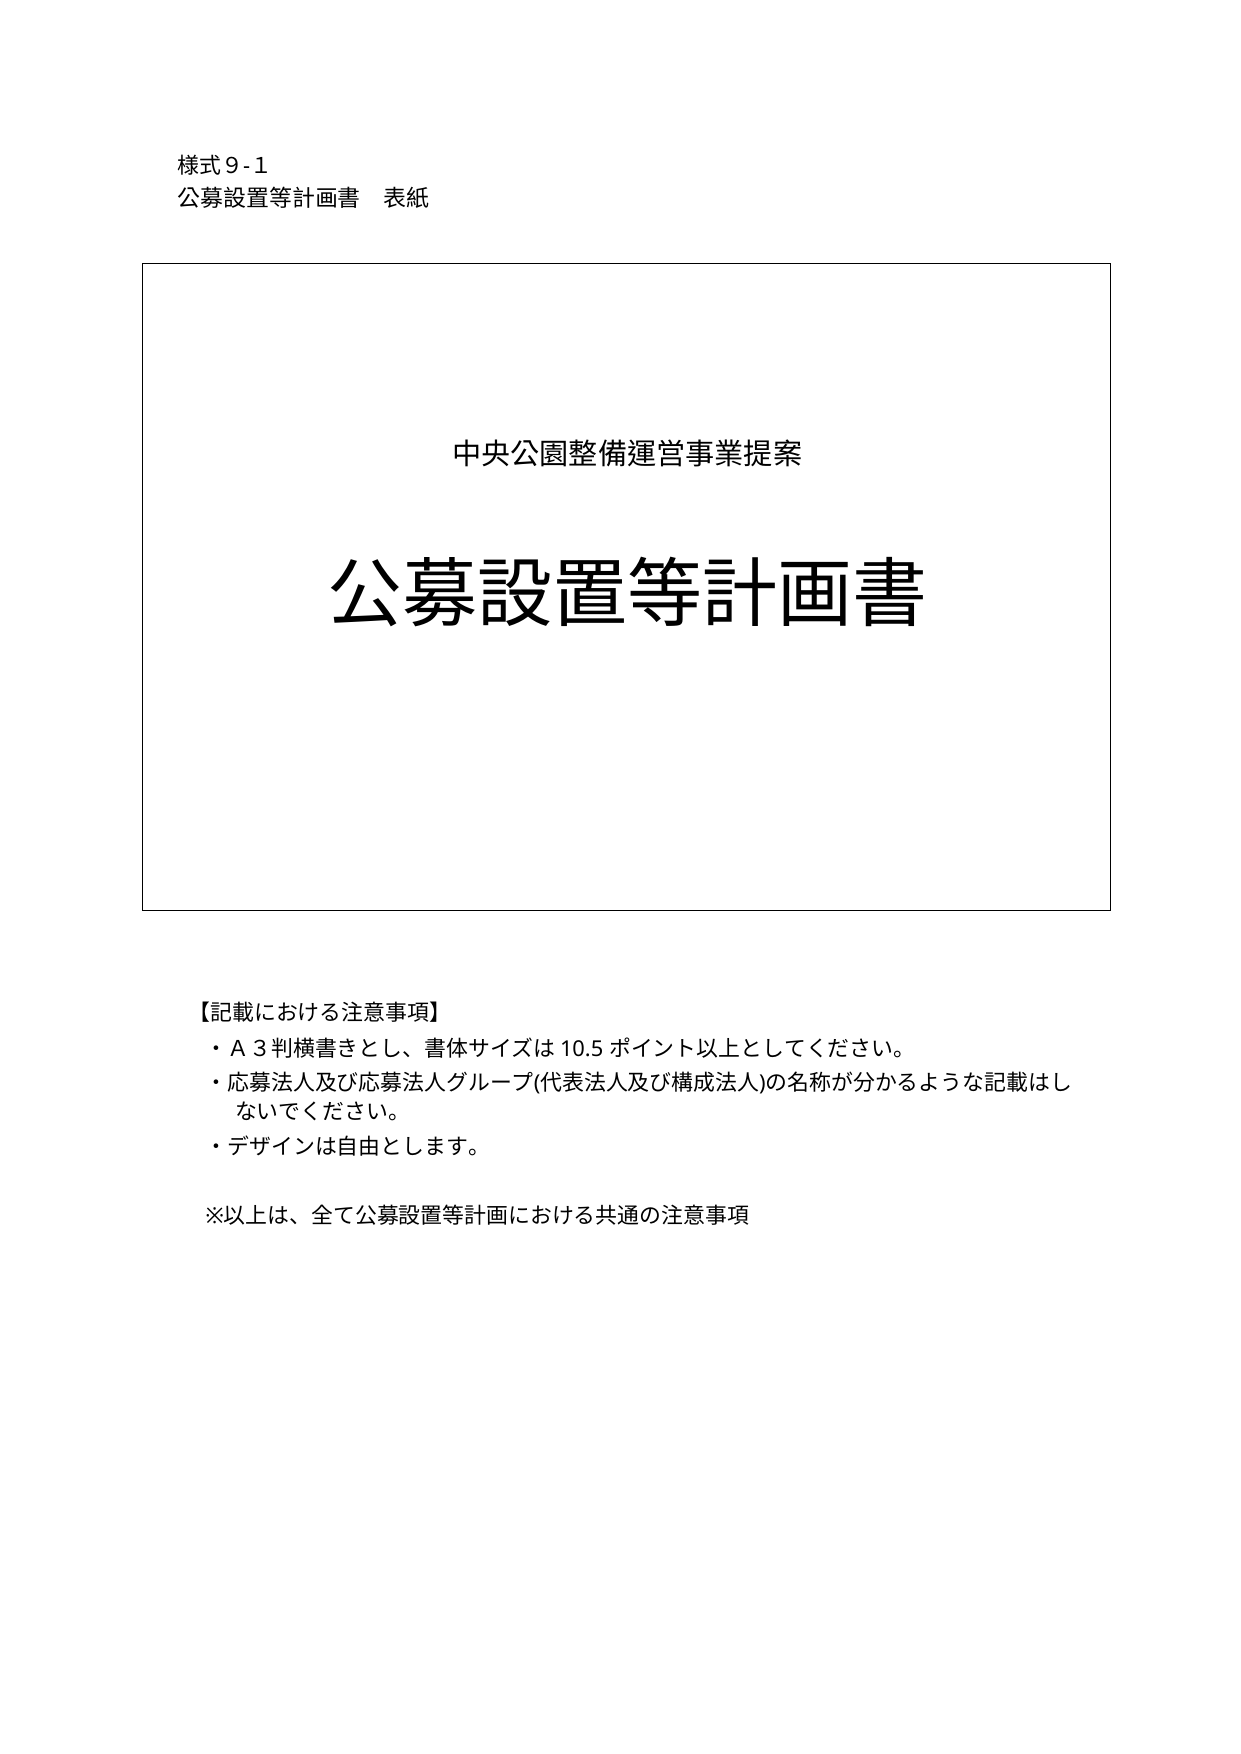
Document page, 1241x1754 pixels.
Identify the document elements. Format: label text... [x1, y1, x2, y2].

text ※以上は、全て公募設置等計画における共通の注意事項 [205, 1200, 1092, 1229]
subtitle 様式９-１ [177, 148, 1092, 179]
text ・応募法人及び応募法人グループ(代表法人及び構成法人)の名称が分かるような記載はしないでください。 [205, 1067, 1092, 1125]
text ・Ａ３判横書きとし、書体サイズは10.5 ポイント以上としてください。 [205, 1033, 1092, 1062]
text 【記載における注意事項】 [188, 994, 1092, 1027]
text 公募設置等計画書 表紙 [177, 179, 1092, 213]
text ・デザインは自由とします。 [205, 1131, 1092, 1160]
